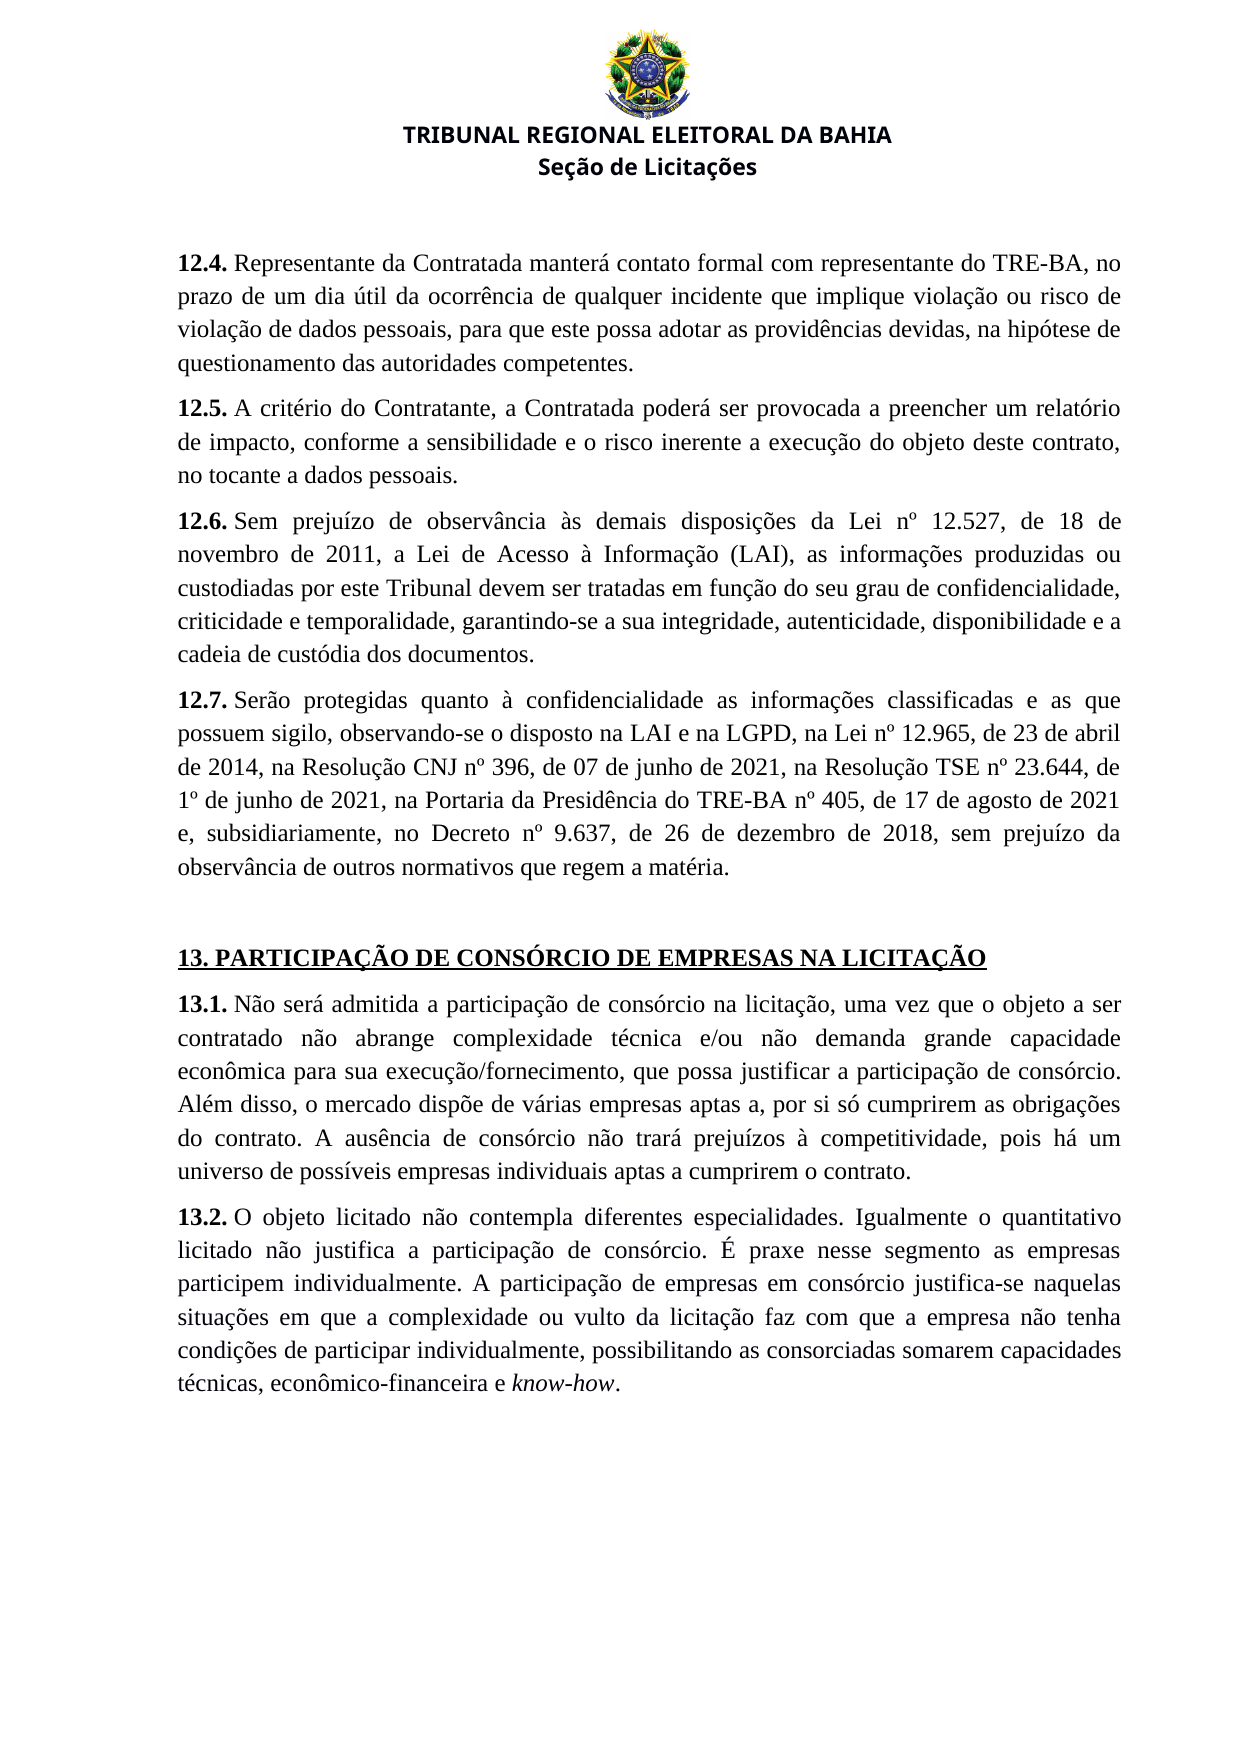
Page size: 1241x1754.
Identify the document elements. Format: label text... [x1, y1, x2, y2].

text 12.5. A critério do Contratante, a Contratada poderá ser provocada a preencher um relatório de impacto, conforme a sensibilidade e o risco inerente a execução do objeto deste contrato, no tocante a dados pessoais. [177, 390, 1122, 490]
text 12.4. Representante da Contratada manterá contato formal com representante do TRE-BA, no prazo de um dia útil da ocorrência de qualquer incidente que implique violação ou risco de violação de dados pessoais, para que este possa adotar as providências devidas, na hipótese de questionamento das autoridades competentes. [177, 244, 1122, 378]
text 13.2. O objeto licitado não contempla diferentes especialidades. Igualmente o quantitativo licitado não justifica a participação de consórcio. É praxe nesse segmento as empresas participem individualmente. A participação de empresas em consórcio justifica-se naquelas situações em que a complexidade ou vulto da licitação faz com que a empresa não tenha condições de participar individualmente, possibilitando as consorciadas somarem capacidades técnicas, econômico-financeira e know-how. [177, 1198, 1122, 1398]
text 13.1. Não será admitida a participação de consórcio na licitação, uma vez que o objeto a ser contratado não abrange complexidade técnica e/ou não demanda grande capacidade econômica para sua execução/fornecimento, que possa justificar a participação de consórcio. Além disso, o mercado dispõe de várias empresas aptas a, por si só cumprirem as obrigações do contrato. A ausência de consórcio não trará prejuízos à competitividade, pois há um universo de possíveis empresas individuais aptas a cumprirem o contrato. [177, 986, 1122, 1186]
text 12.6. Sem prejuízo de observância às demais disposições da Lei nº 12.527, de 18 de novembro de 2011, a Lei de Acesso à Informação (LAI), as informações produzidas ou custodiadas por este Tribunal devem ser tratadas em função do seu grau de confidencialidade, criticidade e temporalidade, garantindo-se a sua integridade, autenticidade, disponibilidade e a cadeia de custódia dos documentos. [177, 503, 1122, 669]
text 12.7. Serão protegidas quanto à confidencialidade as informações classificadas e as que possuem sigilo, observando-se o disposto na LAI e na LGPD, na Lei nº 12.965, de 23 de abril de 2014, na Resolução CNJ nº 396, de 07 de junho de 2021, na Resolução TSE nº 23.644, de 1º de junho de 2021, na Portaria da Presidência do TRE-BA nº 405, de 17 de agosto de 2021 e, subsidiariamente, no Decreto nº 9.637, de 26 de dezembro de 2018, sem prejuízo da observância de outros normativos que regem a matéria. [177, 682, 1122, 882]
text 13. PARTICIPAÇÃO DE CONSÓRCIO DE EMPRESAS NA LICITAÇÃO [177, 940, 1122, 973]
